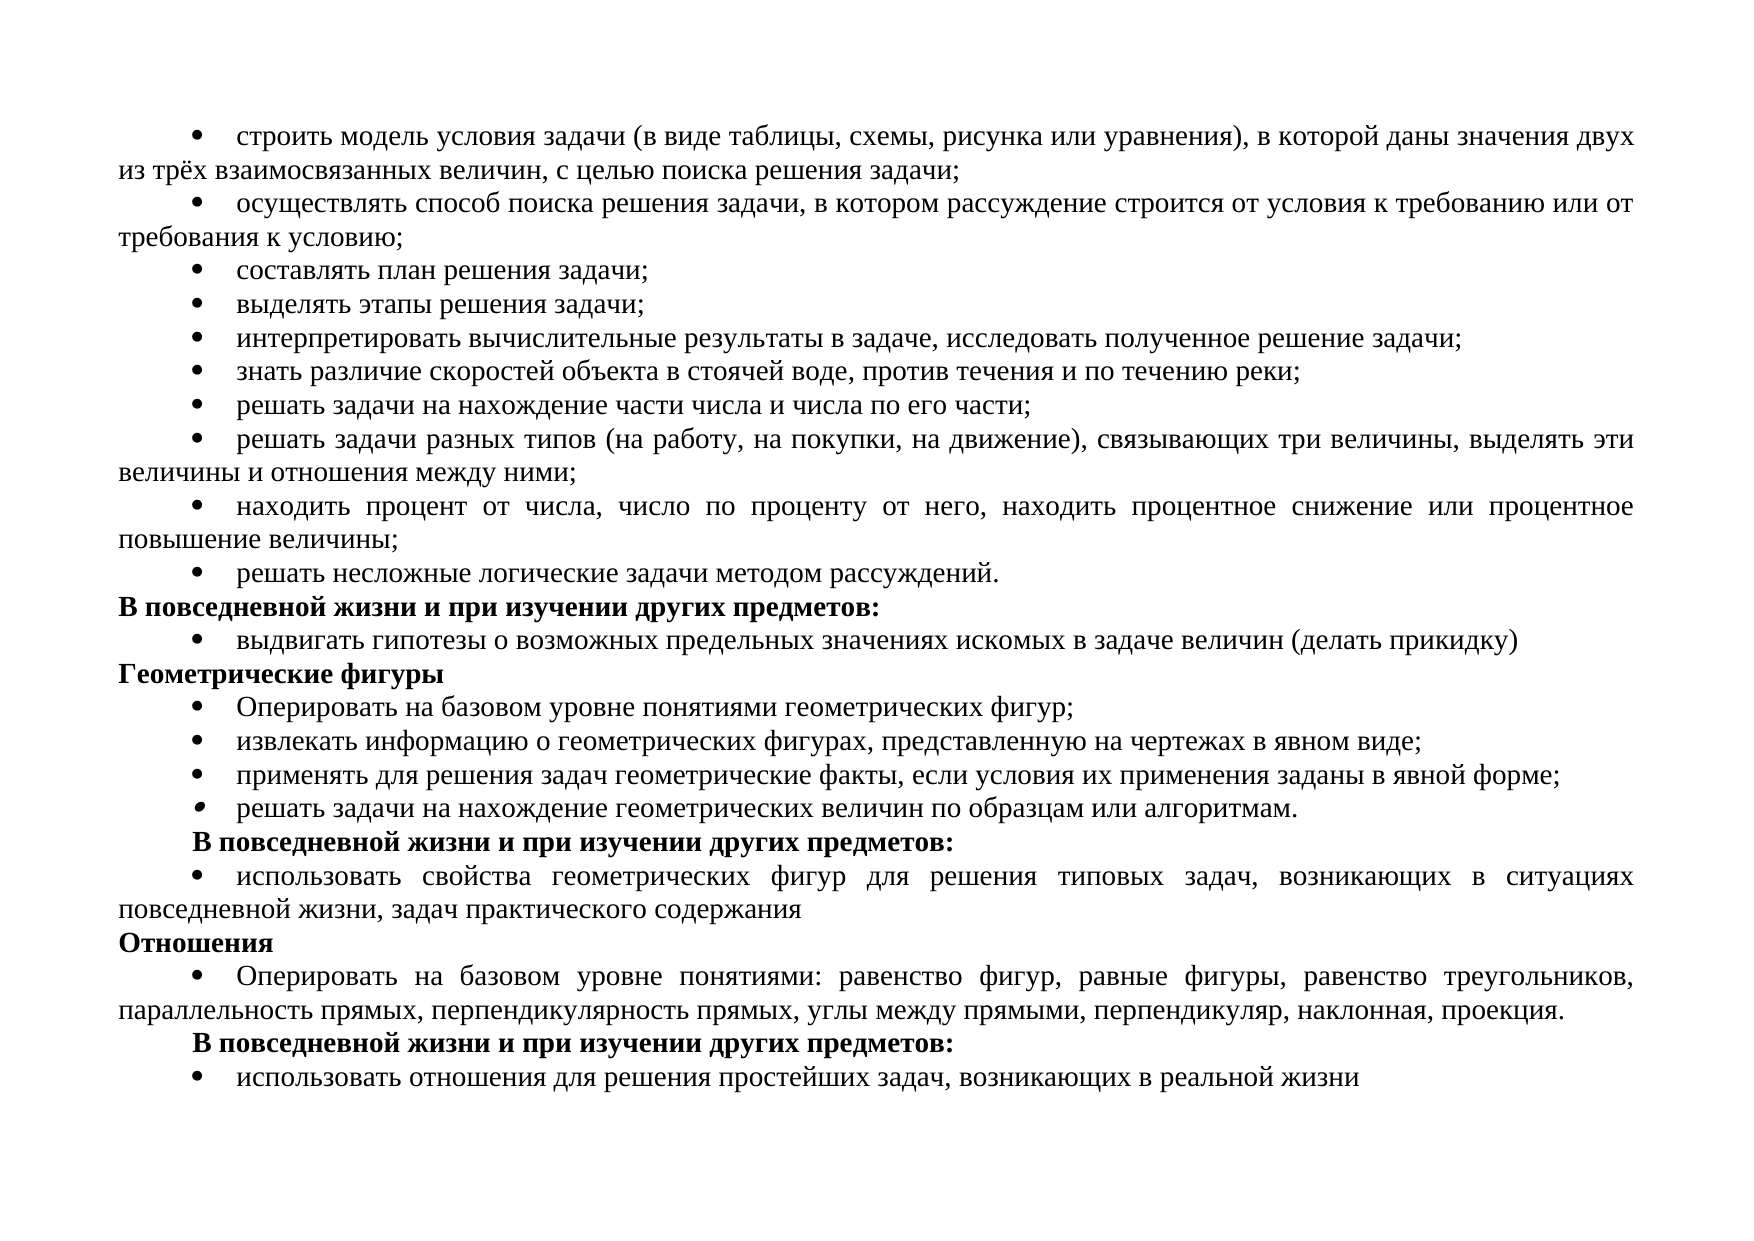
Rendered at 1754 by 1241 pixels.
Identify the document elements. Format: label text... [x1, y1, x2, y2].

list извлекать информацию о геометрических фигурах, представленную на чертежах в явном виде; [118, 723, 1636, 757]
list Оперировать на базовом уровне понятиями геометрических фигур; [118, 689, 1636, 723]
text Отношения [118, 925, 1636, 958]
list применять для решения задач геометрические факты, если условия их применения заданы в явной форме; [118, 757, 1636, 790]
list решать задачи на нахождение части числа и числа по его части; [118, 387, 1636, 421]
list осуществлять способ поиска решения задачи, в котором рассуждение строится от условия к требованию или от требования к условию; [118, 185, 1636, 252]
list находить процент от числа, число по проценту от него, находить процентное снижение или процентное повышение величины; [118, 488, 1636, 555]
list Оперировать на базовом уровне понятиями: равенство фигур, равные фигуры, равенство треугольников, параллельность прямых, перпендикулярность прямых, углы между прямыми, перпендикуляр, наклонная, проекция. [118, 958, 1636, 1026]
list строить модель условия задачи (в виде таблицы, схемы, рисунка или уравнения), в которой даны значения двух из трёх взаимосвязанных величин, с целью поиска решения задачи; [118, 118, 1636, 185]
text В повседневной жизни и при изучении других предметов: [118, 589, 1636, 622]
list интерпретировать вычислительные результаты в задаче, исследовать полученное решение задачи; [118, 320, 1636, 353]
list знать различие скоростей объекта в стоячей воде, против течения и по течению реки; [118, 353, 1636, 387]
list решать задачи на нахождение геометрических величин по образцам или алгоритмам. [118, 790, 1636, 824]
list выделять этапы решения задачи; [118, 286, 1636, 320]
list выдвигать гипотезы о возможных предельных значениях искомых в задаче величин (делать прикидку) [118, 622, 1636, 656]
list составлять план решения задачи; [118, 252, 1636, 286]
list решать задачи разных типов (на работу, на покупки, на движение), связывающих три величины, выделять эти величины и отношения между ними; [118, 421, 1636, 488]
list решать несложные логические задачи методом рассуждений. [118, 555, 1636, 589]
list использовать отношения для решения простейших задач, возникающих в реальной жизни [118, 1059, 1636, 1093]
list использовать свойства геометрических фигур для решения типовых задач, возникающих в ситуациях повседневной жизни, задач практического содержания [118, 858, 1636, 925]
text В повседневной жизни и при изучении других предметов: [118, 1026, 1636, 1059]
text Геометрические фигуры [118, 656, 1636, 689]
text В повседневной жизни и при изучении других предметов: [118, 824, 1636, 858]
